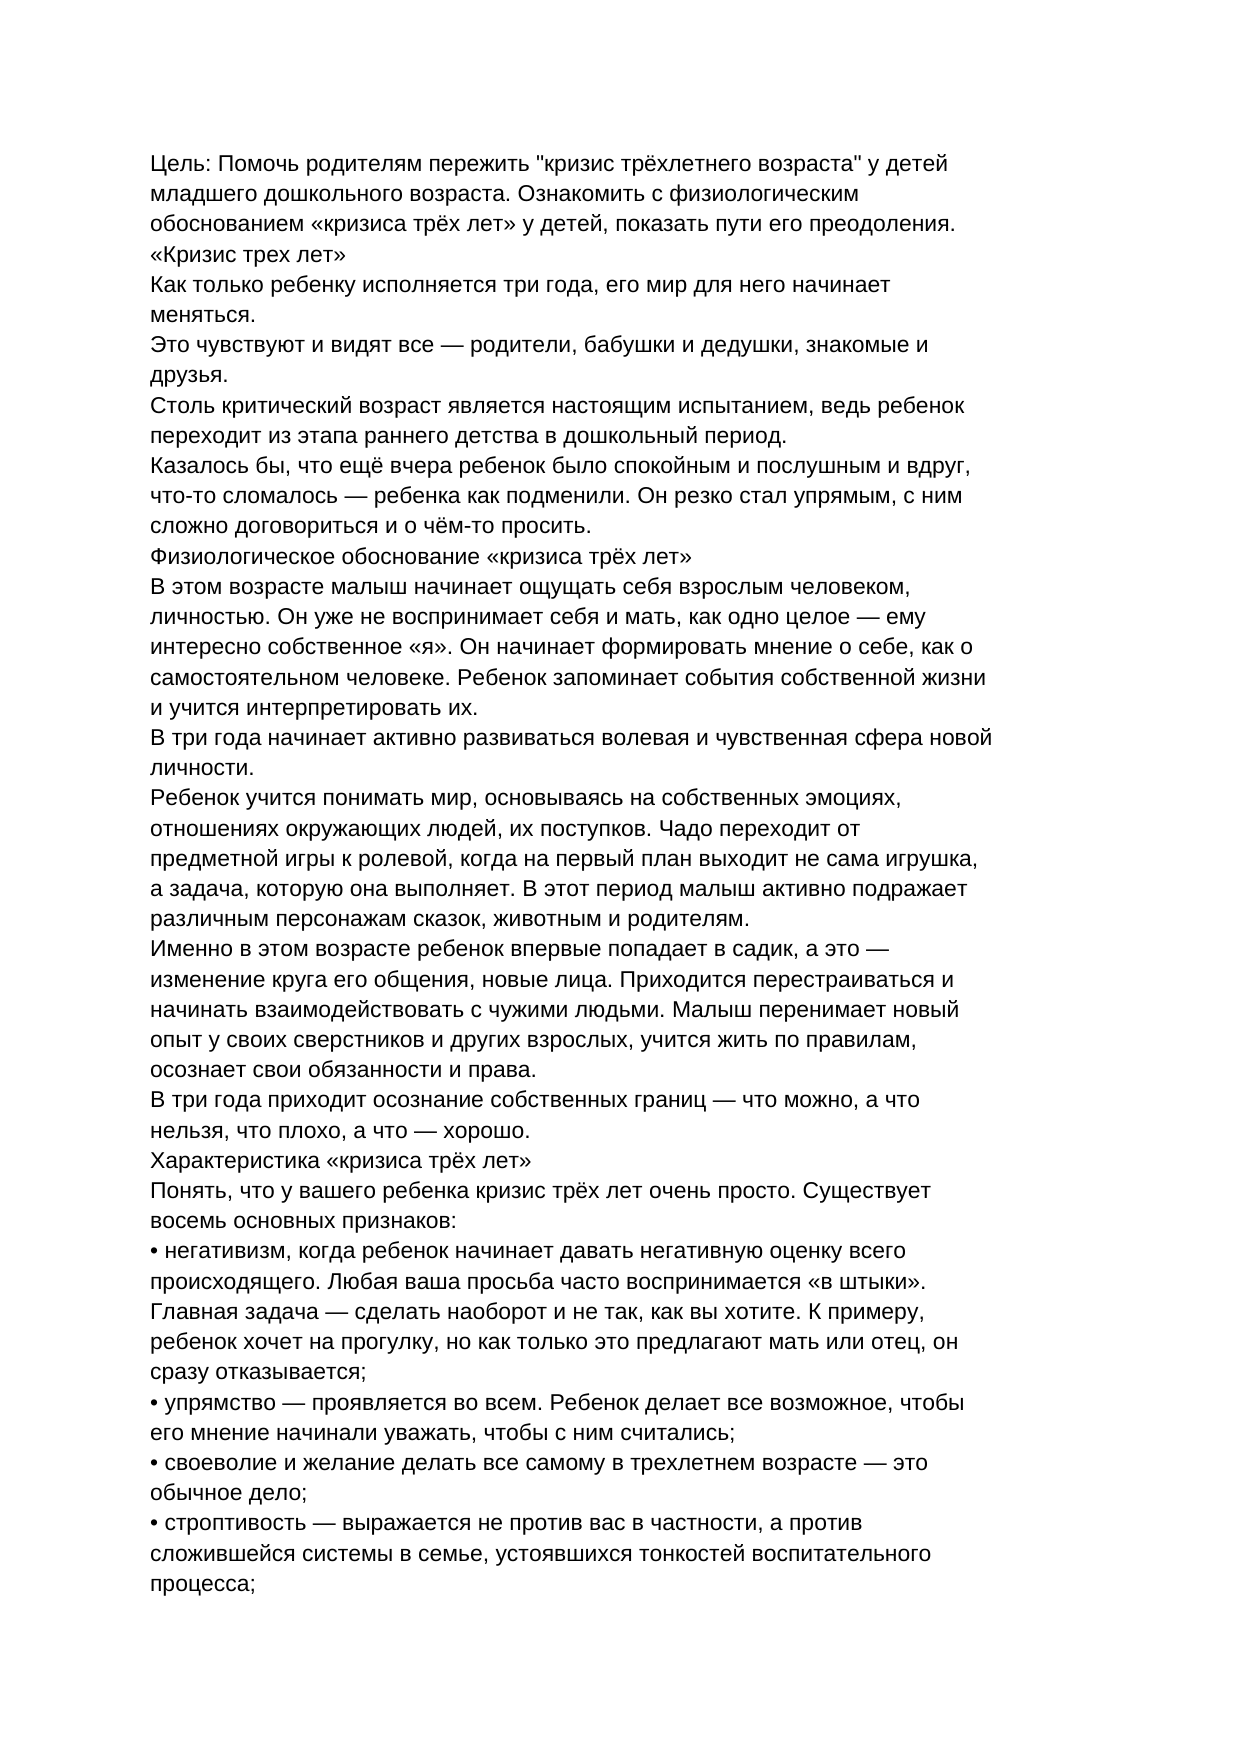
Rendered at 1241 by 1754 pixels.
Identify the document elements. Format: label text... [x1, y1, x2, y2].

text Как только ребенку исполняется три года, его мир для него начинает [150, 271, 1090, 297]
text младшего дошкольного возраста. Ознакомить с физиологическим [150, 180, 1090, 207]
text В этом возрасте малыш начинает ощущать себя взрослым человеком, [150, 573, 1090, 599]
text личности. [150, 754, 1090, 781]
text Именно в этом возрасте ребенок впервые попадает в садик, а это — [150, 935, 1090, 962]
text «Кризис трех лет» [150, 241, 1090, 267]
text его мнение начинали уважать, чтобы с ним считались; [150, 1419, 1090, 1445]
text • упрямство — проявляется во всем. Ребенок делает все возможное, чтобы [150, 1388, 1090, 1415]
text сложно договориться и о чём-то просить. [150, 512, 1090, 539]
text различным персонажам сказок, животным и родителям. [150, 905, 1090, 932]
text сразу отказывается; [150, 1358, 1090, 1385]
text личностью. Он уже не воспринимает себя и мать, как одно целое — ему [150, 603, 1090, 629]
text меняться. [150, 301, 1090, 327]
text • своеволие и желание делать все самому в трехлетнем возрасте — это [150, 1449, 1090, 1475]
text В три года приходит осознание собственных границ — что можно, а что [150, 1086, 1090, 1113]
text Казалось бы, что ещё вчера ребенок было спокойным и послушным и вдруг, [150, 452, 1090, 478]
text Понять, что у вашего ребенка кризис трёх лет очень просто. Существует [150, 1177, 1090, 1203]
text друзья. [150, 361, 1090, 388]
text самостоятельном человеке. Ребенок запоминает события собственной жизни [150, 663, 1090, 690]
text восемь основных признаков: [150, 1207, 1090, 1234]
text • строптивость — выражается не против вас в частности, а против [150, 1509, 1090, 1536]
text начинать взаимодействовать с чужими людьми. Малыш перенимает новый [150, 996, 1090, 1022]
text отношениях окружающих людей, их поступков. Чадо переходит от [150, 814, 1090, 841]
text обоснованием «кризиса трёх лет» у детей, показать пути его преодоления. [150, 210, 1090, 237]
text Это чувствуют и видят все — родители, бабушки и дедушки, знакомые и [150, 331, 1090, 358]
text предметной игры к ролевой, когда на первый план выходит не сама игрушка, [150, 845, 1090, 871]
text процесса; [150, 1570, 1090, 1596]
text что-то сломалось — ребенка как подменили. Он резко стал упрямым, с ним [150, 482, 1090, 509]
text происходящего. Любая ваша просьба часто воспринимается «в штыки». [150, 1268, 1090, 1294]
text • негативизм, когда ребенок начинает давать негативную оценку всего [150, 1237, 1090, 1264]
text интересно собственное «я». Он начинает формировать мнение о себе, как о [150, 633, 1090, 660]
text Ребенок учится понимать мир, основываясь на собственных эмоциях, [150, 784, 1090, 811]
text осознает свои обязанности и права. [150, 1056, 1090, 1083]
text ребенок хочет на прогулку, но как только это предлагают мать или отец, он [150, 1328, 1090, 1354]
text Цель: Помочь родителям пережить "кризис трёхлетнего возраста" у детей [150, 150, 1090, 176]
text нельзя, что плохо, а что — хорошо. [150, 1117, 1090, 1143]
text Столь критический возраст является настоящим испытанием, ведь ребенок [150, 392, 1090, 418]
text а задача, которую она выполняет. В этот период малыш активно подражает [150, 875, 1090, 901]
text опыт у своих сверстников и других взрослых, учится жить по правилам, [150, 1026, 1090, 1052]
text Физиологическое обоснование «кризиса трёх лет» [150, 543, 1090, 569]
text обычное дело; [150, 1479, 1090, 1506]
text сложившейся системы в семье, устоявшихся тонкостей воспитательного [150, 1539, 1090, 1566]
text изменение круга его общения, новые лица. Приходится перестраиваться и [150, 966, 1090, 992]
text Главная задача — сделать наоборот и не так, как вы хотите. К примеру, [150, 1298, 1090, 1324]
text Характеристика «кризиса трёх лет» [150, 1147, 1090, 1173]
text и учится интерпретировать их. [150, 694, 1090, 720]
text В три года начинает активно развиваться волевая и чувственная сфера новой [150, 724, 1090, 750]
text переходит из этапа раннего детства в дошкольный период. [150, 422, 1090, 448]
